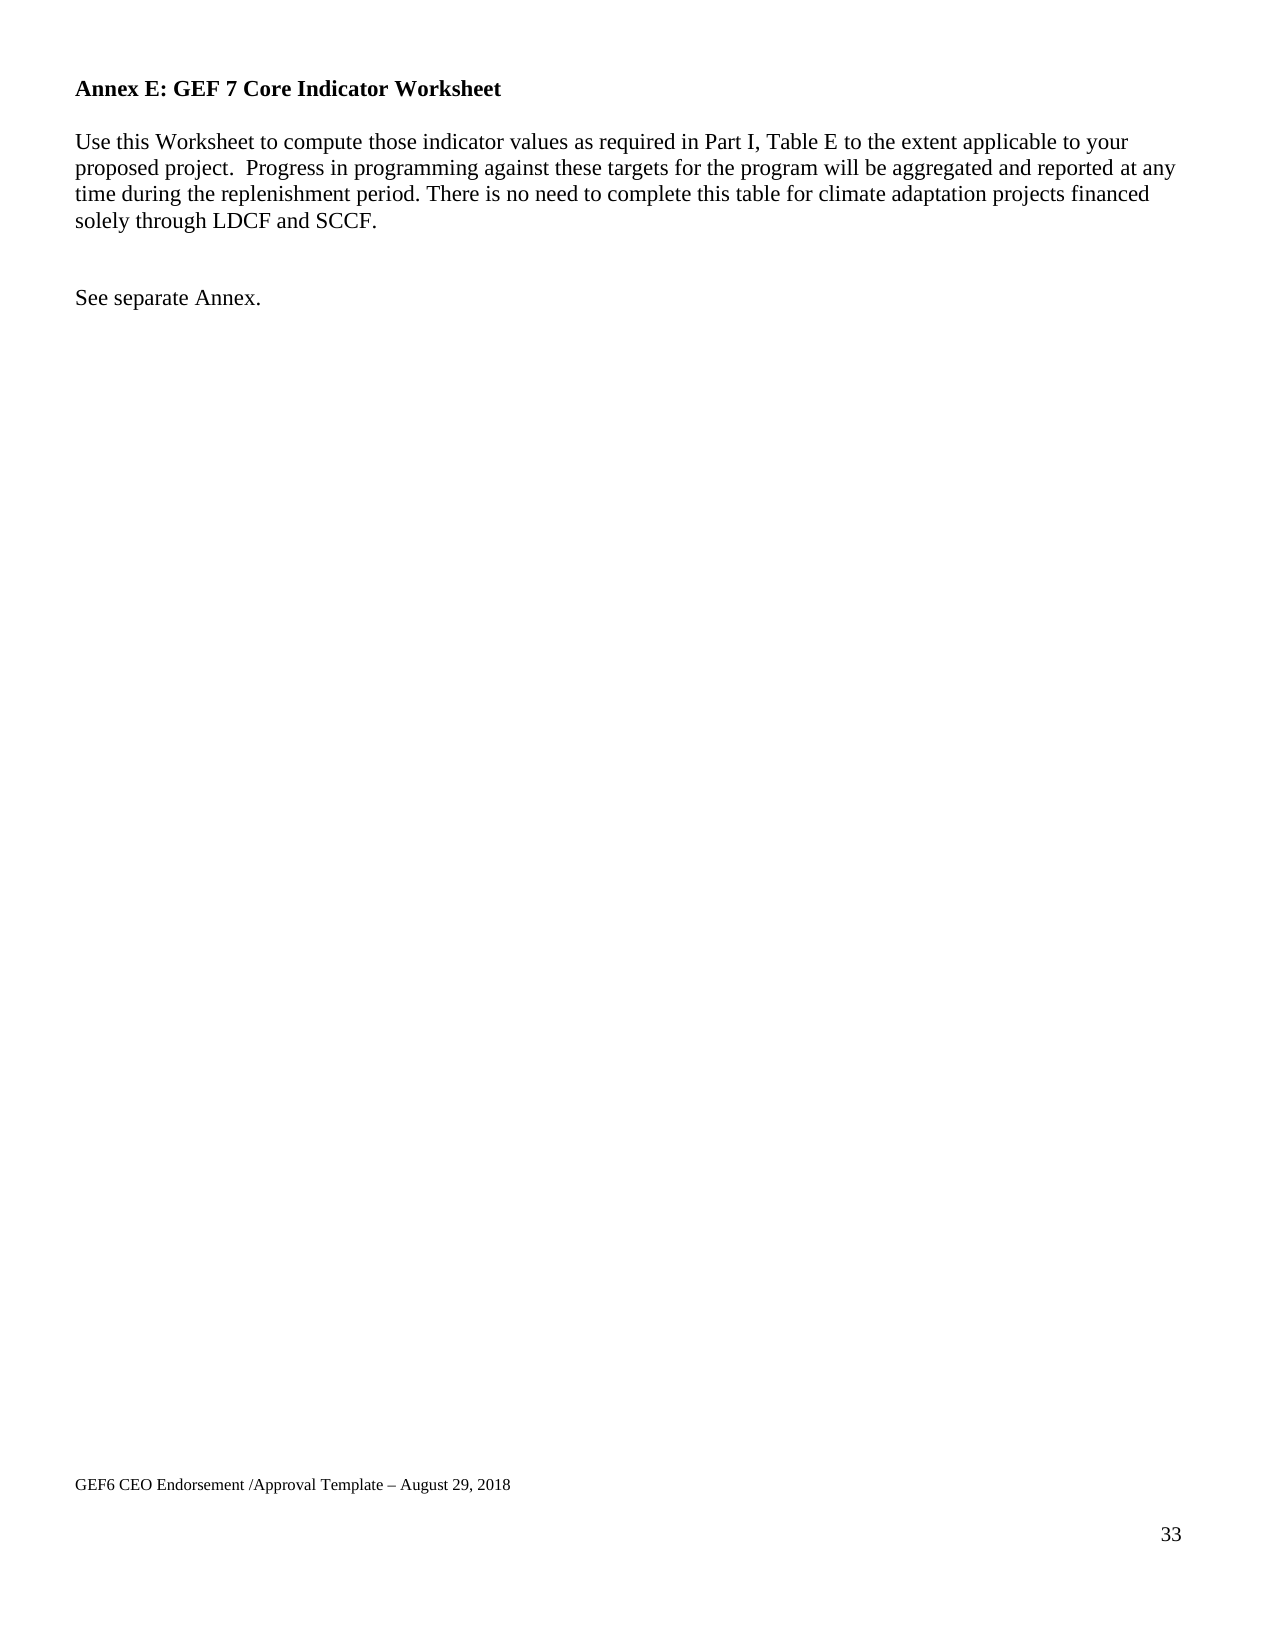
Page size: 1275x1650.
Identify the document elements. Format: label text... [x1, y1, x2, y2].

text See separate Annex. [75, 284, 1181, 311]
text Use this Worksheet to compute those indicator values as required in Part I, Table E to the extent applicable to your proposed project. Progress in programming against these targets for the program will be aggregated and reported at any time during the replenishment period. There is no need to complete this table for climate adaptation projects financed solely through LDCF and SCCF. [75, 128, 1181, 233]
text Annex E: GEF 7 Core Indicator Worksheet [75, 75, 1181, 101]
